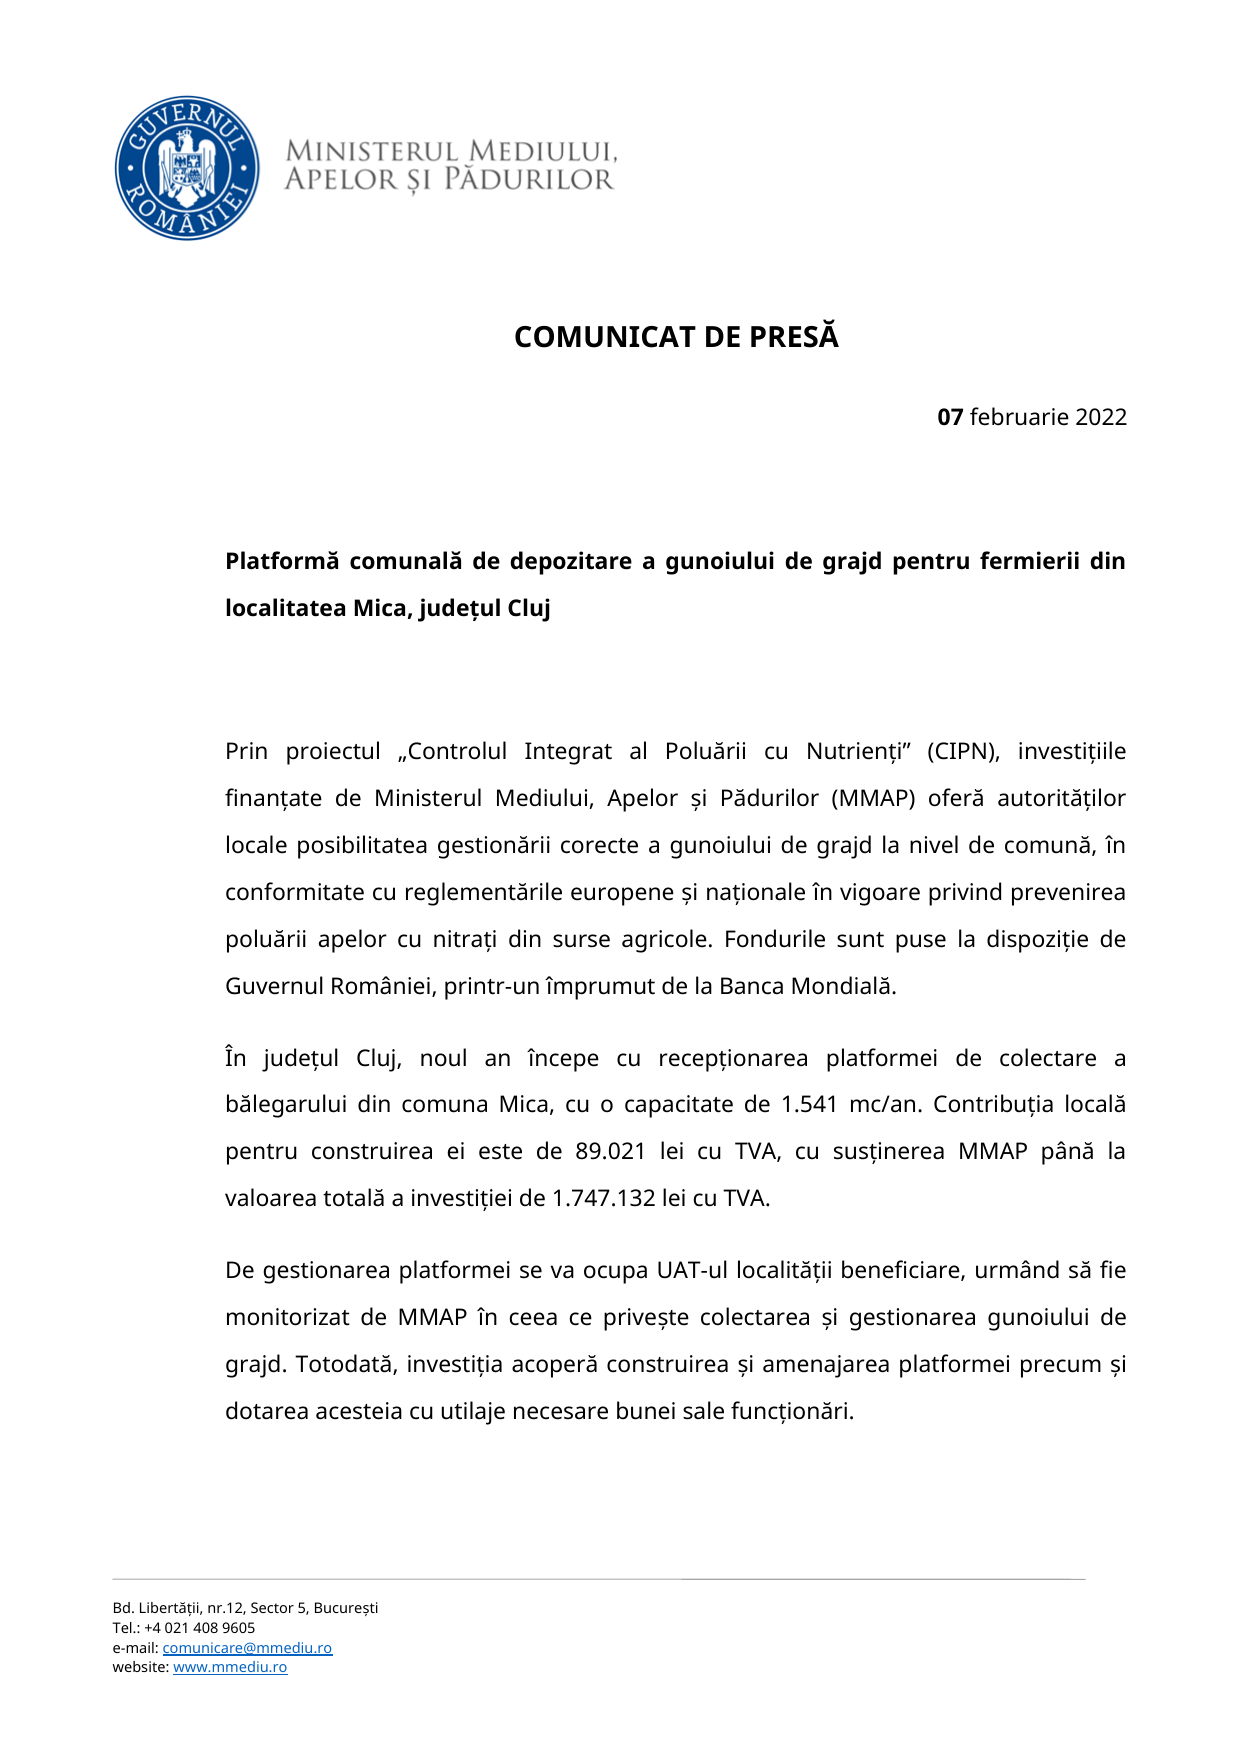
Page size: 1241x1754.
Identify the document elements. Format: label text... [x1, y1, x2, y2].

text De gestionarea platformei se va ocupa UAT-ul localității beneficiare, urmând să fie monitorizat de MMAP în ceea ce priveşte colectarea și gestionarea gunoiului de grajd. Totodată, investiția acoperă construirea și amenajarea platformei precum și dotarea acesteia cu utilaje necesare bunei sale funcționări. [225, 1254, 1128, 1426]
text Prin proiectul „Controlul Integrat al Poluării cu Nutrienți” (CIPN), investițiile finanțate de Ministerul Mediului, Apelor și Pădurilor (MMAP) oferă autorităților locale posibilitatea gestionării corecte a gunoiului de grajd la nivel de comună, în conformitate cu reglementările europene și naționale în vigoare privind prevenirea poluării apelor cu nitrați din surse agricole. Fondurile sunt puse la dispoziție de Guvernul României, printr-un împrumut de la Banca Mondială. [225, 735, 1128, 1001]
text COMUNICAT DE PRESĂ [225, 316, 1128, 356]
picture [112, 93, 644, 241]
text În județul Cluj, noul an începe cu recepționarea platformei de colectare a bălegarului din comuna Mica, cu o capacitate de 1.541 mc/an. Contribuția locală pentru construirea ei este de 89.021 lei cu TVA, cu susținerea MMAP până la valoarea totală a investiției de 1.747.132 lei cu TVA. [225, 1042, 1128, 1213]
text 07 februarie 2022 [225, 401, 1128, 432]
text Platformă comunală de depozitare a gunoiului de grajd pentru fermierii din localitatea Mica, județul Cluj [225, 545, 1128, 623]
